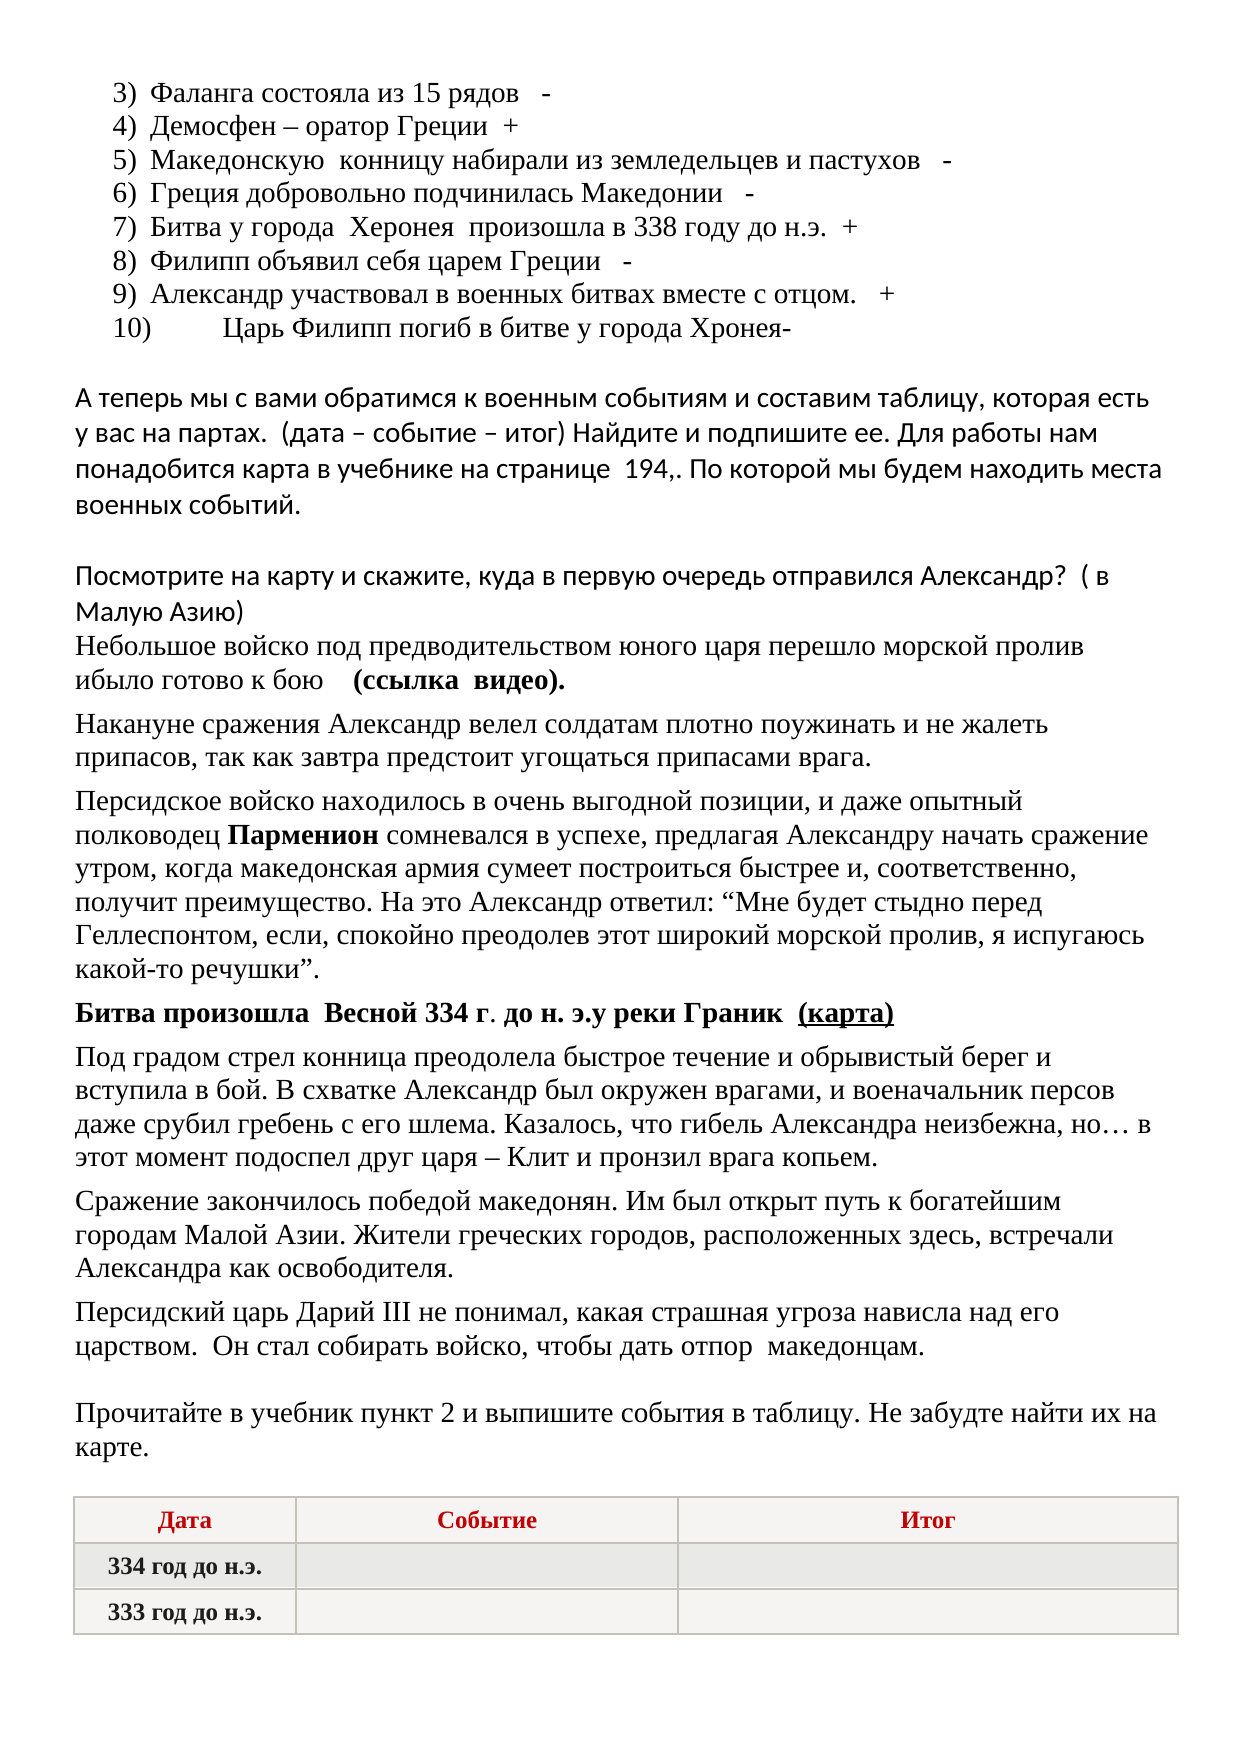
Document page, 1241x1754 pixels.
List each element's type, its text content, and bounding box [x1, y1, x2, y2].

list Александр участвовал в военных битвах вместе с отцом. + [112, 276, 1165, 310]
text Персидский царь Дарий III не понимал, какая страшная угроза нависла над его царством. Он стал собирать войско, чтобы дать отпор македонцам. [75, 1294, 1165, 1362]
table_header Дата [75, 1498, 295, 1542]
table_header Событие [297, 1498, 677, 1542]
text А теперь мы с вами обратимся к военным событиям и составим таблицу, которая есть у вас на партах. (дата – событие – итог) Найдите и подпишите ее. Для работы нам понадобится карта в учебнике на странице 194,. По которой мы будем находить места военных событий. [75, 379, 1165, 521]
list Македонскую конницу набирали из земледельцев и пастухов - [112, 142, 1165, 176]
list Демосфен – оратор Греции + [112, 108, 1165, 142]
table_cell [679, 1544, 1177, 1587]
text Накануне сражения Александр велел солдатам плотно поужинать и не жалеть припасов, так как завтра предстоит угощаться припасами врага. [75, 706, 1165, 773]
text Посмотрите на карту и скажите, куда в первую очередь отправился Александр? ( в Малую Азию) [75, 557, 1165, 628]
list Царь Филипп погиб в битве у города Хронея- [112, 310, 1165, 343]
table_cell 333 год до н.э. [75, 1590, 295, 1633]
table_cell [297, 1590, 677, 1633]
list Греция добровольно подчинилась Македонии - [112, 176, 1165, 209]
text Небольшое войско под предводительством юного царя перешло морской пролив ибыло готово к бою (ссылка видео). [75, 628, 1165, 695]
text Под градом стрел конница преодолела быстрое течение и обрывистый берег и вступила в бой. В схватке Александр был окружен врагами, и военачальник персов даже срубил гребень с его шлема. Казалось, что гибель Александра неизбежна, но… в этот момент подоспел друг царя – Клит и пронзил врага копьем. [75, 1039, 1165, 1173]
text Прочитайте в учебник пункт 2 и выпишите события в таблицу. Не забудте найти их на карте. [75, 1395, 1165, 1462]
list Фаланга состояла из 15 рядов - [112, 75, 1165, 108]
list Битва у города Херонея произошла в 338 году до н.э. + [112, 209, 1165, 243]
table_cell [297, 1544, 677, 1587]
text Персидское войско находилось в очень выгодной позиции, и даже опытный полководец Парменион сомневался в успехе, предлагая Александру начать сражение утром, когда македонская армия сумеет построиться быстрее и, соответственно, получит преимущество. На это Александр ответил: “Мне будет стыдно перед Геллеспонтом, если, спокойно преодолев этот широкий морской пролив, я испугаюсь какой-то речушки”. [75, 783, 1165, 984]
table_cell [679, 1590, 1177, 1633]
table_header Итог [679, 1498, 1177, 1542]
table_cell 334 год до н.э. [75, 1544, 295, 1587]
text Сражение закончилось победой македонян. Им был открыт путь к богатейшим городам Малой Азии. Жители греческих городов, расположенных здесь, встречали Александра как освободителя. [75, 1183, 1165, 1284]
list Филипп объявил себя царем Греции - [112, 243, 1165, 276]
text Битва произошла Весной 334 г. до н. э.у реки Граник (карта) [75, 995, 1165, 1028]
